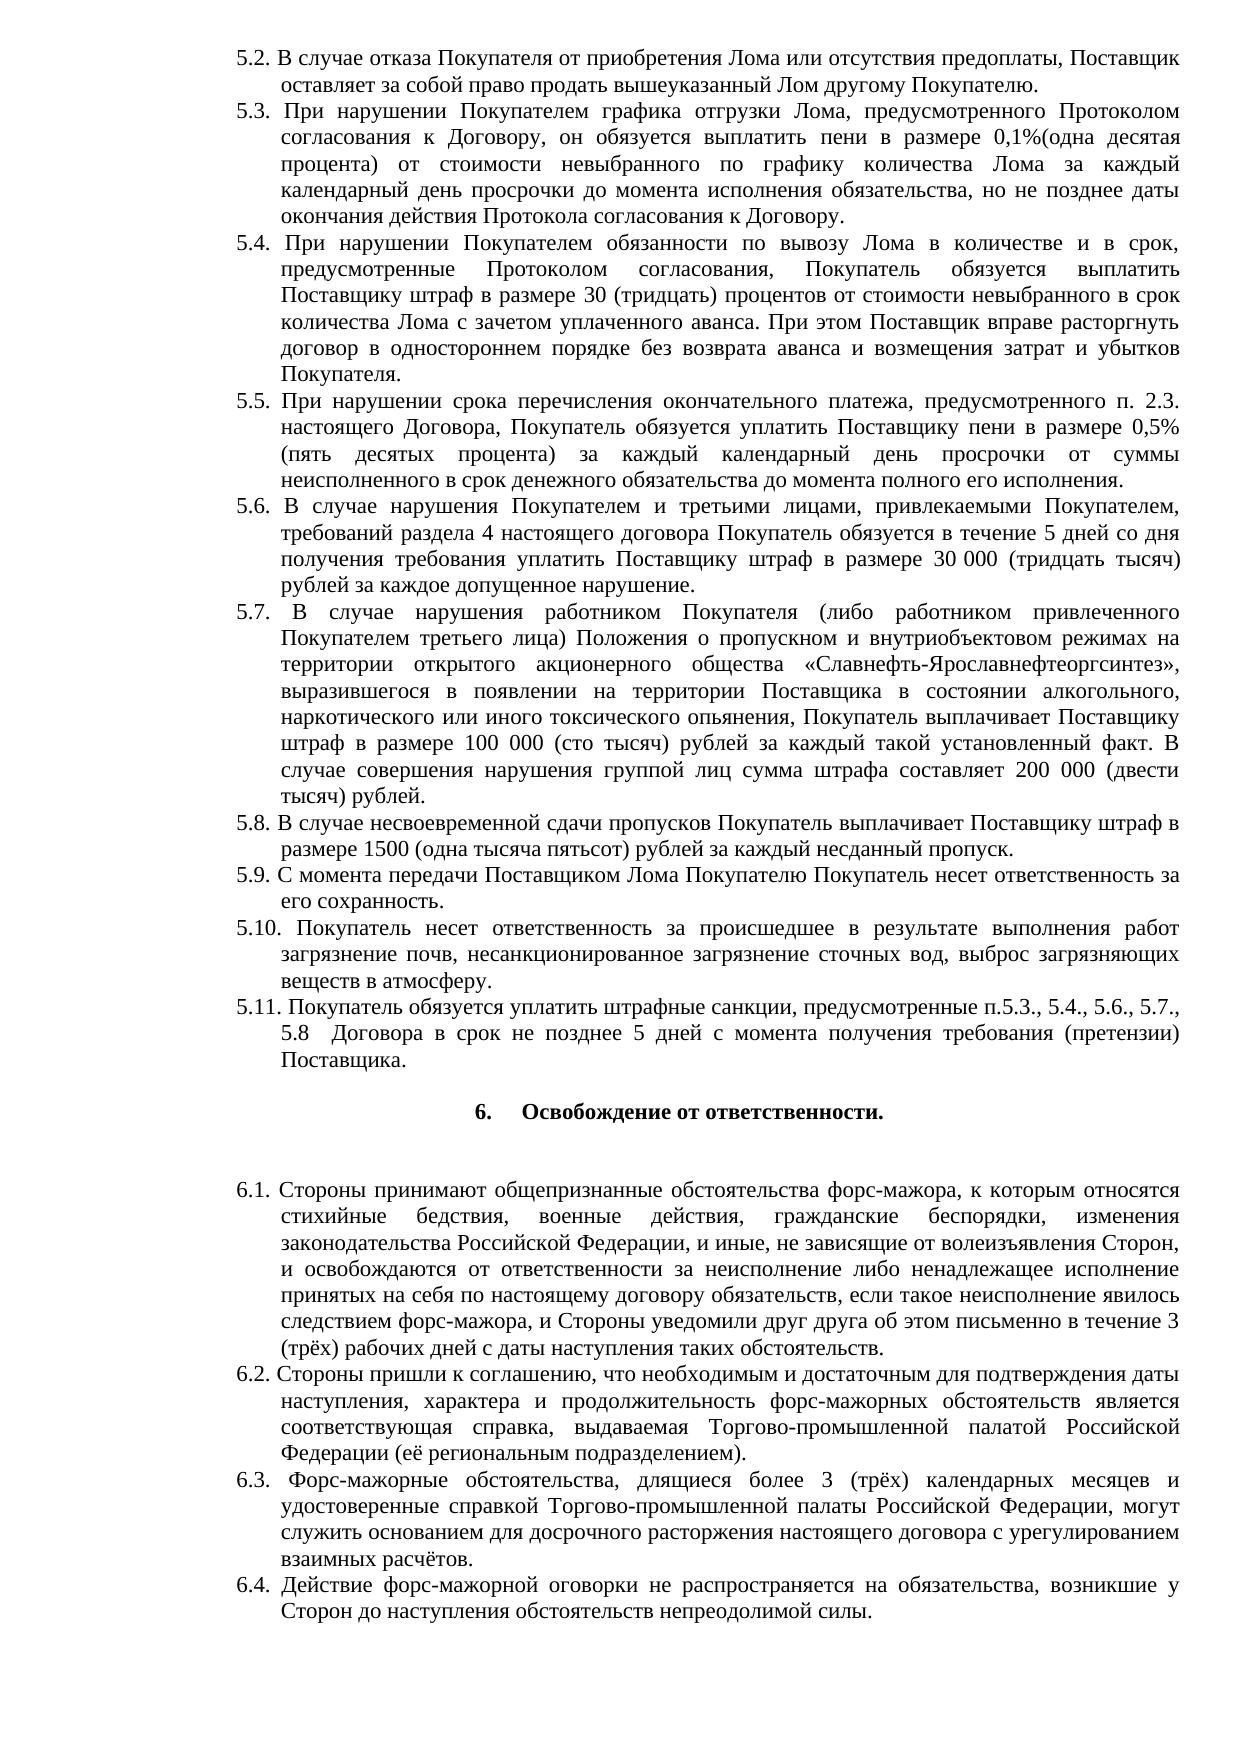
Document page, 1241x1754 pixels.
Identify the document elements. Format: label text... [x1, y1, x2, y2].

text 5.9. С момента передачи Поставщиком Лома Покупателю Покупатель несет ответственность за его сохранность. [236, 861, 1181, 914]
text 5.5. При нарушении срока перечисления окончательного платежа, предусмотренного п. 2.3. настоящего Договора, Покупатель обязуется уплатить Поставщику пени в размере 0,5%(пять десятых процента) за каждый календарный день просрочки от суммы неисполненного в срок денежного обязательства до момента полного его исполнения. [236, 387, 1181, 492]
text 6.2. Стороны пришли к соглашению, что необходимым и достаточным для подтверждения даты наступления, характера и продолжительность форс-мажорных обстоятельств является соответствующая справка, выдаваемая Торгово-промышленной палатой Российской Федерации (её региональным подразделением). [236, 1360, 1181, 1466]
text 5.2. В случае отказа Покупателя от приобретения Лома или отсутствия предоплаты, Поставщик оставляет за собой право продать вышеуказанный Лом другому Покупателю. [236, 44, 1181, 97]
text 6.1. Стороны принимают общепризнанные обстоятельства форс-мажора, к которым относятся стихийные бедствия, военные действия, гражданские беспорядки, изменения законодательства Российской Федерации, и иные, не зависящие от волеизъявления Сторон, и освобождаются от ответственности за неисполнение либо ненадлежащее исполнение принятых на себя по настоящему договору обязательств, если такое неисполнение явилось следствием форс-мажора, и Стороны уведомили друг друга об этом письменно в течение 3 (трёх) рабочих дней с даты наступления таких обстоятельств. [236, 1176, 1181, 1360]
text 6.4. Действие форс-мажорной оговорки не распространяется на обязательства, возникшие у Сторон до наступления обстоятельств непреодолимой силы. [236, 1571, 1181, 1624]
text 5.6. В случае нарушения Покупателем и третьими лицами, привлекаемыми Покупателем, требований раздела 4 настоящего договора Покупатель обязуется в течение 5 дней со дня получения требования уплатить Поставщику штраф в размере 30 000 (тридцать тысяч) рублей за каждое допущенное нарушение. [236, 492, 1181, 598]
text 5.4. При нарушении Покупателем обязанности по вывозу Лома в количестве и в срок, предусмотренные Протоколом согласования, Покупатель обязуется выплатить Поставщику штраф в размере 30 (тридцать) процентов от стоимости невыбранного в срок количества Лома с зачетом уплаченного аванса. При этом Поставщик вправе расторгнуть договор в одностороннем порядке без возврата аванса и возмещения затрат и убытков Покупателя. [236, 229, 1181, 387]
list Освобождение от ответственности. [177, 1098, 1181, 1125]
text 6.3. Форс-мажорные обстоятельства, длящиеся более 3 (трёх) календарных месяцев и удостоверенные справкой Торгово-промышленной палаты Российской Федерации, могут служить основанием для досрочного расторжения настоящего договора с урегулированием взаимных расчётов. [236, 1466, 1181, 1571]
text 5.10. Покупатель несет ответственность за происшедшее в результате выполнения работ загрязнение почв, несанкционированное загрязнение сточных вод, выброс загрязняющих веществ в атмосферу. [236, 914, 1181, 993]
text 5.3. При нарушении Покупателем графика отгрузки Лома, предусмотренного Протоколом согласования к Договору, он обязуется выплатить пени в размере 0,1%(одна десятая процента) от стоимости невыбранного по графику количества Лома за каждый календарный день просрочки до момента исполнения обязательства, но не позднее даты окончания действия Протокола согласования к Договору. [236, 97, 1181, 229]
text 5.11. Покупатель обязуется уплатить штрафные санкции, предусмотренные п.5.3., 5.4., 5.6., 5.7., 5.8 Договора в срок не позднее 5 дней с момента получения требования (претензии) Поставщика. [236, 993, 1181, 1072]
text 5.7. В случае нарушения работником Покупателя (либо работником привлеченного Покупателем третьего лица) Положения о пропускном и внутриобъектовом режимах на территории открытого акционерного общества «Славнефть-Ярославнефтеоргсинтез», выразившегося в появлении на территории Поставщика в состоянии алкогольного, наркотического или иного токсического опьянения, Покупатель выплачивает Поставщику штраф в размере 100 000 (сто тысяч) рублей за каждый такой установленный факт. В случае совершения нарушения группой лиц сумма штрафа составляет 200 000 (двести тысяч) рублей. [236, 598, 1181, 808]
text 5.8. В случае несвоевременной сдачи пропусков Покупатель выплачивает Поставщику штраф в размере 1500 (одна тысяча пятьсот) рублей за каждый несданный пропуск. [236, 808, 1181, 861]
